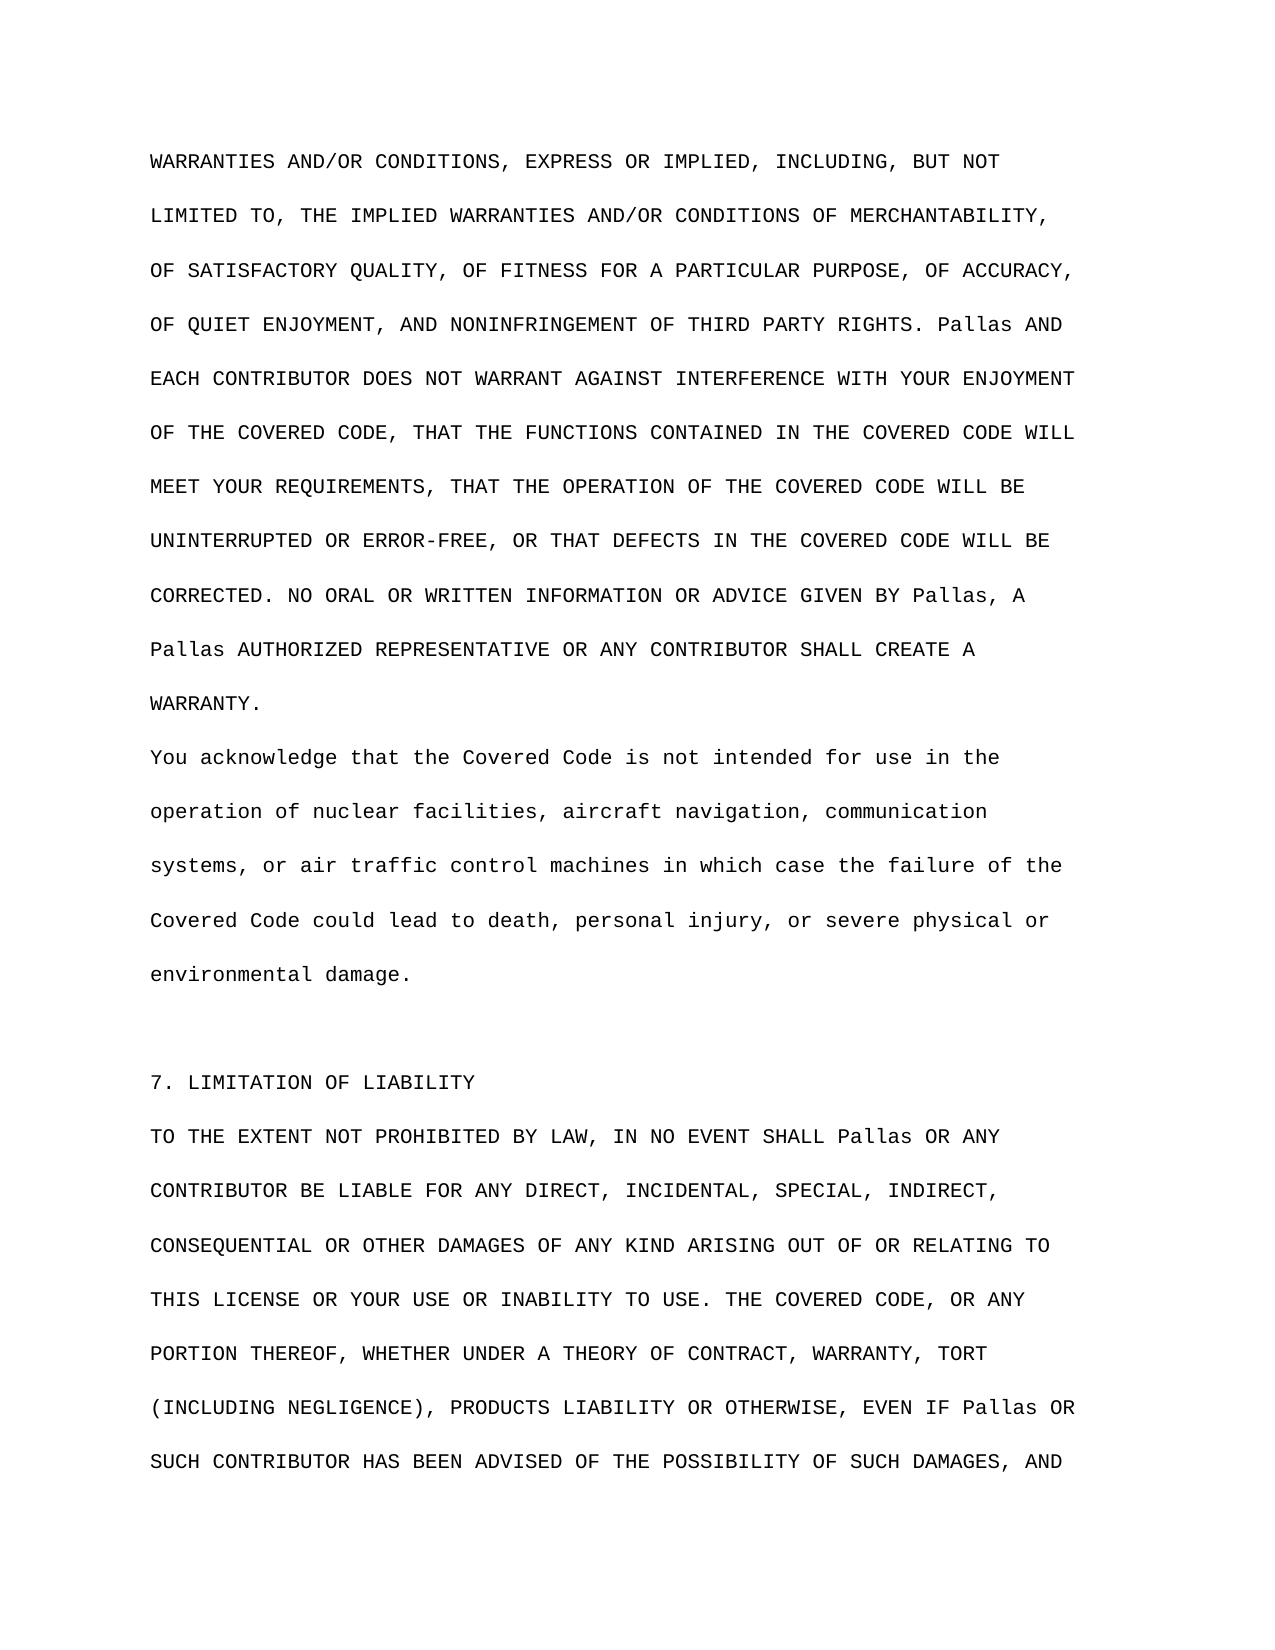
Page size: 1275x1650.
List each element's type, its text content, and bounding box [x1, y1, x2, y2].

text WARRANTIES AND/OR CONDITIONS, EXPRESS OR IMPLIED, INCLUDING, BUT NOT [150, 150, 1125, 175]
text THIS LICENSE OR YOUR USE OR INABILITY TO USE. THE COVERED CODE, OR ANY [150, 1287, 1125, 1312]
text CORRECTED. NO ORAL OR WRITTEN INFORMATION OR ADVICE GIVEN BY Pallas, A [150, 583, 1125, 608]
text systems, or air traffic control machines in which case the failure of the [150, 854, 1125, 879]
text MEET YOUR REQUIREMENTS, THAT THE OPERATION OF THE COVERED CODE WILL BE [150, 475, 1125, 500]
text OF SATISFACTORY QUALITY, OF FITNESS FOR A PARTICULAR PURPOSE, OF ACCURACY, [150, 258, 1125, 283]
text EACH CONTRIBUTOR DOES NOT WARRANT AGAINST INTERFERENCE WITH YOUR ENJOYMENT [150, 367, 1125, 392]
text Pallas AUTHORIZED REPRESENTATIVE OR ANY CONTRIBUTOR SHALL CREATE A [150, 637, 1125, 662]
text SUCH CONTRIBUTOR HAS BEEN ADVISED OF THE POSSIBILITY OF SUCH DAMAGES, AND [150, 1450, 1125, 1475]
text 7. LIMITATION OF LIABILITY [150, 1071, 1125, 1096]
text LIMITED TO, THE IMPLIED WARRANTIES AND/OR CONDITIONS OF MERCHANTABILITY, [150, 204, 1125, 229]
text UNINTERRUPTED OR ERROR-FREE, OR THAT DEFECTS IN THE COVERED CODE WILL BE [150, 529, 1125, 554]
text Covered Code could lead to death, personal injury, or severe physical or [150, 908, 1125, 933]
text operation of nuclear facilities, aircraft navigation, communication [150, 800, 1125, 825]
text CONSEQUENTIAL OR OTHER DAMAGES OF ANY KIND ARISING OUT OF OR RELATING TO [150, 1233, 1125, 1258]
text environmental damage. [150, 962, 1125, 987]
text TO THE EXTENT NOT PROHIBITED BY LAW, IN NO EVENT SHALL Pallas OR ANY [150, 1125, 1125, 1150]
text CONTRIBUTOR BE LIABLE FOR ANY DIRECT, INCIDENTAL, SPECIAL, INDIRECT, [150, 1179, 1125, 1204]
text OF THE COVERED CODE, THAT THE FUNCTIONS CONTAINED IN THE COVERED CODE WILL [150, 421, 1125, 446]
text OF QUIET ENJOYMENT, AND NONINFRINGEMENT OF THIRD PARTY RIGHTS. Pallas AND [150, 312, 1125, 337]
text PORTION THEREOF, WHETHER UNDER A THEORY OF CONTRACT, WARRANTY, TORT [150, 1342, 1125, 1367]
text WARRANTY. [150, 692, 1125, 717]
text (INCLUDING NEGLIGENCE), PRODUCTS LIABILITY OR OTHERWISE, EVEN IF Pallas OR [150, 1396, 1125, 1421]
text You acknowledge that the Covered Code is not intended for use in the [150, 746, 1125, 771]
